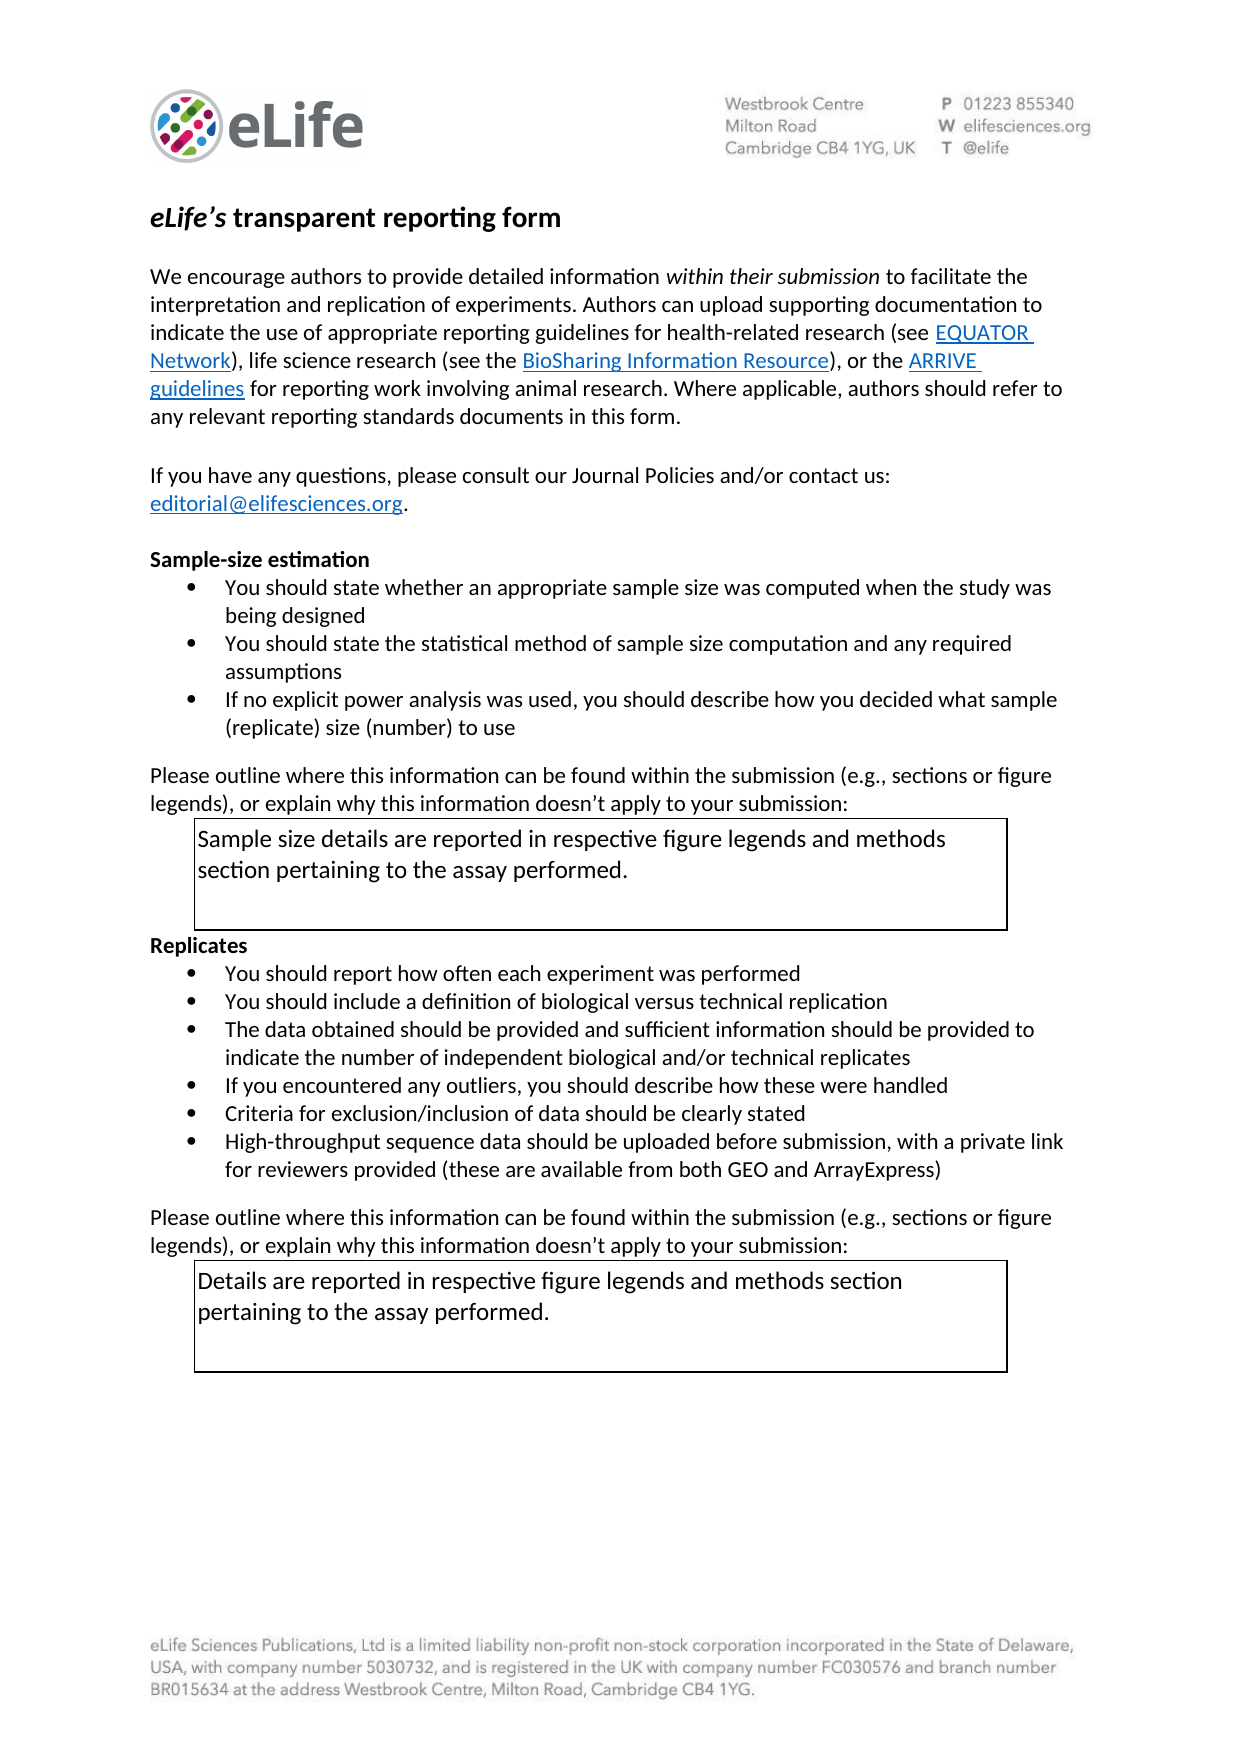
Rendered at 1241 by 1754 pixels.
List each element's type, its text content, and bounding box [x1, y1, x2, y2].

text Sample size details are reported in respective figure legends and methods section pertaining to the assay performed. [195, 821, 1006, 886]
text Replicates [150, 846, 1090, 959]
text Sample-size estimation [150, 545, 1090, 573]
list If you encountered any outliers, you should describe how these were handled [187, 1071, 1090, 1099]
text We encourage authors to provide detailed information within their submission to facilitate the interpretation and replication of experiments. Authors can upload supporting documentation to indicate the use of appropriate reporting guidelines for health-related research (see EQUATOR Network), life science research (see the BioSharing Information Resource), or the ARRIVE guidelines for reporting work involving animal research. Where applicable, authors should refer to any relevant reporting standards documents in this form. [150, 262, 1090, 430]
text If you have any questions, please consult our Journal Policies and/or contact us: editorial@elifesciences.org. [150, 461, 1090, 517]
picture [150, 89, 363, 163]
text Details are reported in respective figure legends and methods section pertaining to the assay performed. [195, 1263, 1006, 1326]
list The data obtained should be provided and sufficient information should be provided to indicate the number of independent biological and/or technical replicates [187, 1015, 1090, 1071]
picture [0, 1593, 1241, 1713]
list You should include a definition of biological versus technical replication [187, 987, 1090, 1015]
picture [683, 16, 1240, 188]
list Criteria for exclusion/inclusion of data should be clearly stated [187, 1099, 1090, 1127]
list You should report how often each experiment was performed [187, 959, 1090, 987]
list You should state the statistical method of sample size computation and any required assumptions [187, 629, 1090, 685]
list High-throughput sequence data should be uploaded before submission, with a private link for reviewers provided (these are available from both GEO and ArrayExpress) [187, 1127, 1090, 1183]
list You should state whether an appropriate sample size was computed when the study was being designed [187, 573, 1090, 629]
text eLife’s transparent reporting form [150, 199, 1090, 234]
list If no explicit power analysis was used, you should describe how you decided what sample (replicate) size (number) to use [187, 685, 1090, 741]
